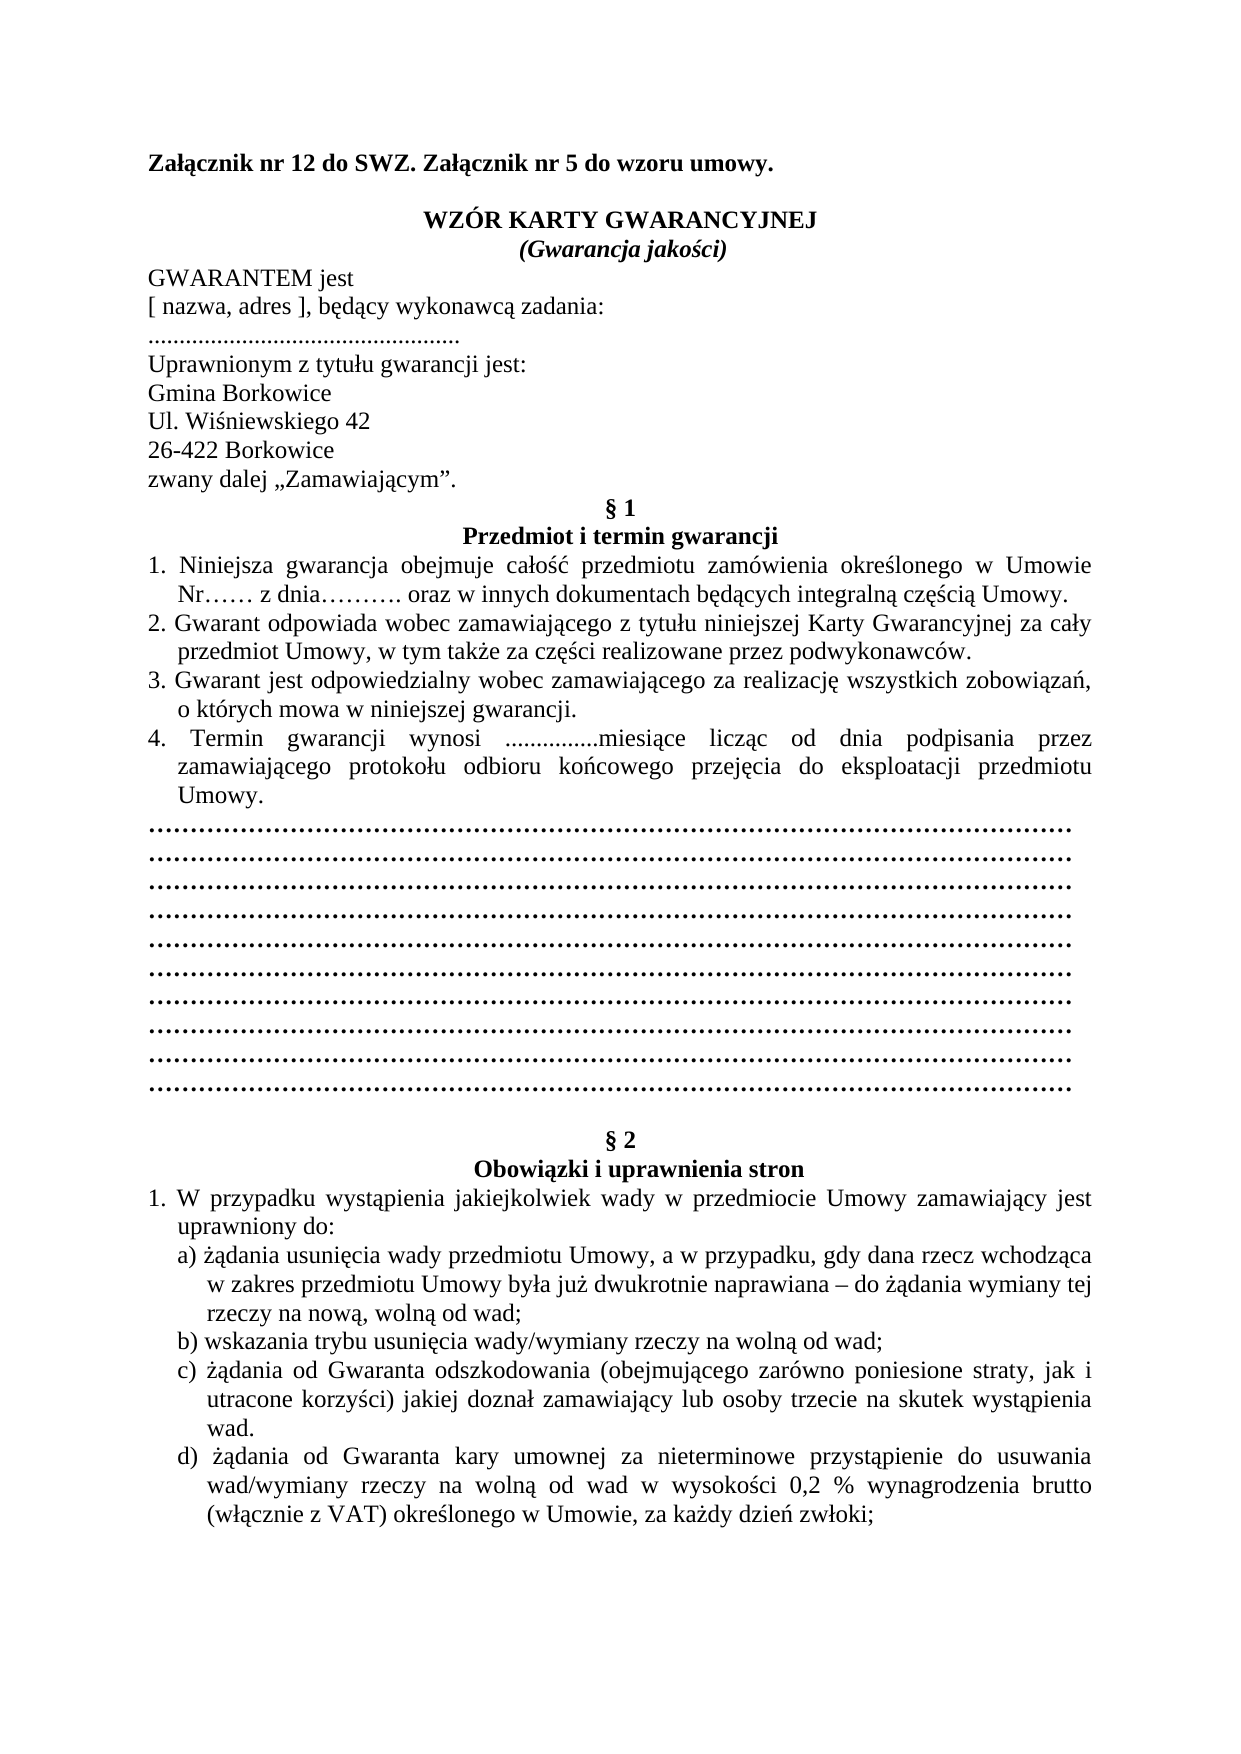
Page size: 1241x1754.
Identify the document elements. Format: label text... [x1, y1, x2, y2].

text 3. Gwarant jest odpowiedzialny wobec zamawiającego za realizację wszystkich zobowiązań, o których mowa w niniejszej gwarancji. [148, 665, 1093, 723]
text 26-422 Borkowice [148, 435, 1093, 464]
text Załącznik nr 12 do SWZ. Załącznik nr 5 do wzoru umowy. [148, 148, 1093, 176]
text c) żądania od Gwaranta odszkodowania (obejmującego zarówno poniesione straty, jak i utracone korzyści) jakiej doznał zamawiający lub osoby trzecie na skutek wystąpienia wad. [177, 1355, 1093, 1441]
text zwany dalej „Zamawiającym”. [148, 464, 1093, 493]
text [ nazwa, adres ], będący wykonawcą zadania: [148, 291, 1093, 320]
text ……………………………………………………………………………………………………………………………………………………………………………………………………………………………………………………………………………………………………… [148, 953, 1093, 1039]
text § 2 [148, 1125, 1093, 1154]
text Obowiązki i uprawnienia stron [185, 1154, 1093, 1183]
text a) żądania usunięcia wady przedmiotu Umowy, a w przypadku, gdy dana rzecz wchodząca w zakres przedmiotu Umowy była już dwukrotnie naprawiana – do żądania wymiany tej rzeczy na nową, wolną od wad; [177, 1240, 1093, 1326]
text b) wskazania trybu usunięcia wady/wymiany rzeczy na wolną od wad; [177, 1326, 1093, 1355]
text Ul. Wiśniewskiego 42 [148, 406, 1093, 435]
text Uprawnionym z tytułu gwarancji jest: [148, 349, 1093, 378]
text 4. Termin gwarancji wynosi ...............miesiące licząc od dnia podpisania przez zamawiającego protokołu odbioru końcowego przejęcia do eksploatacji przedmiotu Umowy. [148, 723, 1093, 809]
text …………………………………………………………………………………………………………………………………………………………………………………………………… [148, 895, 1093, 953]
text ……………………………………………………………………………………………………………………………………………………………………………………………………………………………………………………………………………………………………… [148, 809, 1093, 895]
text GWARANTEM jest [148, 263, 1093, 291]
text 1. Niniejsza gwarancja obejmuje całość przedmiotu zamówienia określonego w Umowie Nr…… z dnia………. oraz w innych dokumentach będących integralną częścią Umowy. [148, 550, 1093, 608]
text 1. W przypadku wystąpienia jakiejkolwiek wady w przedmiocie Umowy zamawiający jest uprawniony do: [148, 1183, 1093, 1240]
text Gmina Borkowice [148, 378, 1093, 406]
text 2. Gwarant odpowiada wobec zamawiającego z tytułu niniejszej Karty Gwarancyjnej za cały przedmiot Umowy, w tym także za części realizowane przez podwykonawców. [148, 608, 1093, 665]
text Przedmiot i termin gwarancji [148, 521, 1093, 550]
text (Gwarancja jakości) [148, 234, 1093, 263]
text .................................................. [148, 320, 1093, 349]
text d) żądania od Gwaranta kary umownej za nieterminowe przystąpienie do usuwania wad/wymiany rzeczy na wolną od wad w wysokości 0,2 % wynagrodzenia brutto (włącznie z VAT) określonego w Umowie, za każdy dzień zwłoki; [177, 1441, 1093, 1528]
text …………………………………………………………………………………………………………………………………………………………………………………………………… [148, 1039, 1093, 1096]
text WZÓR KARTY GWARANCYJNEJ [148, 205, 1093, 234]
text § 1 [148, 493, 1093, 521]
